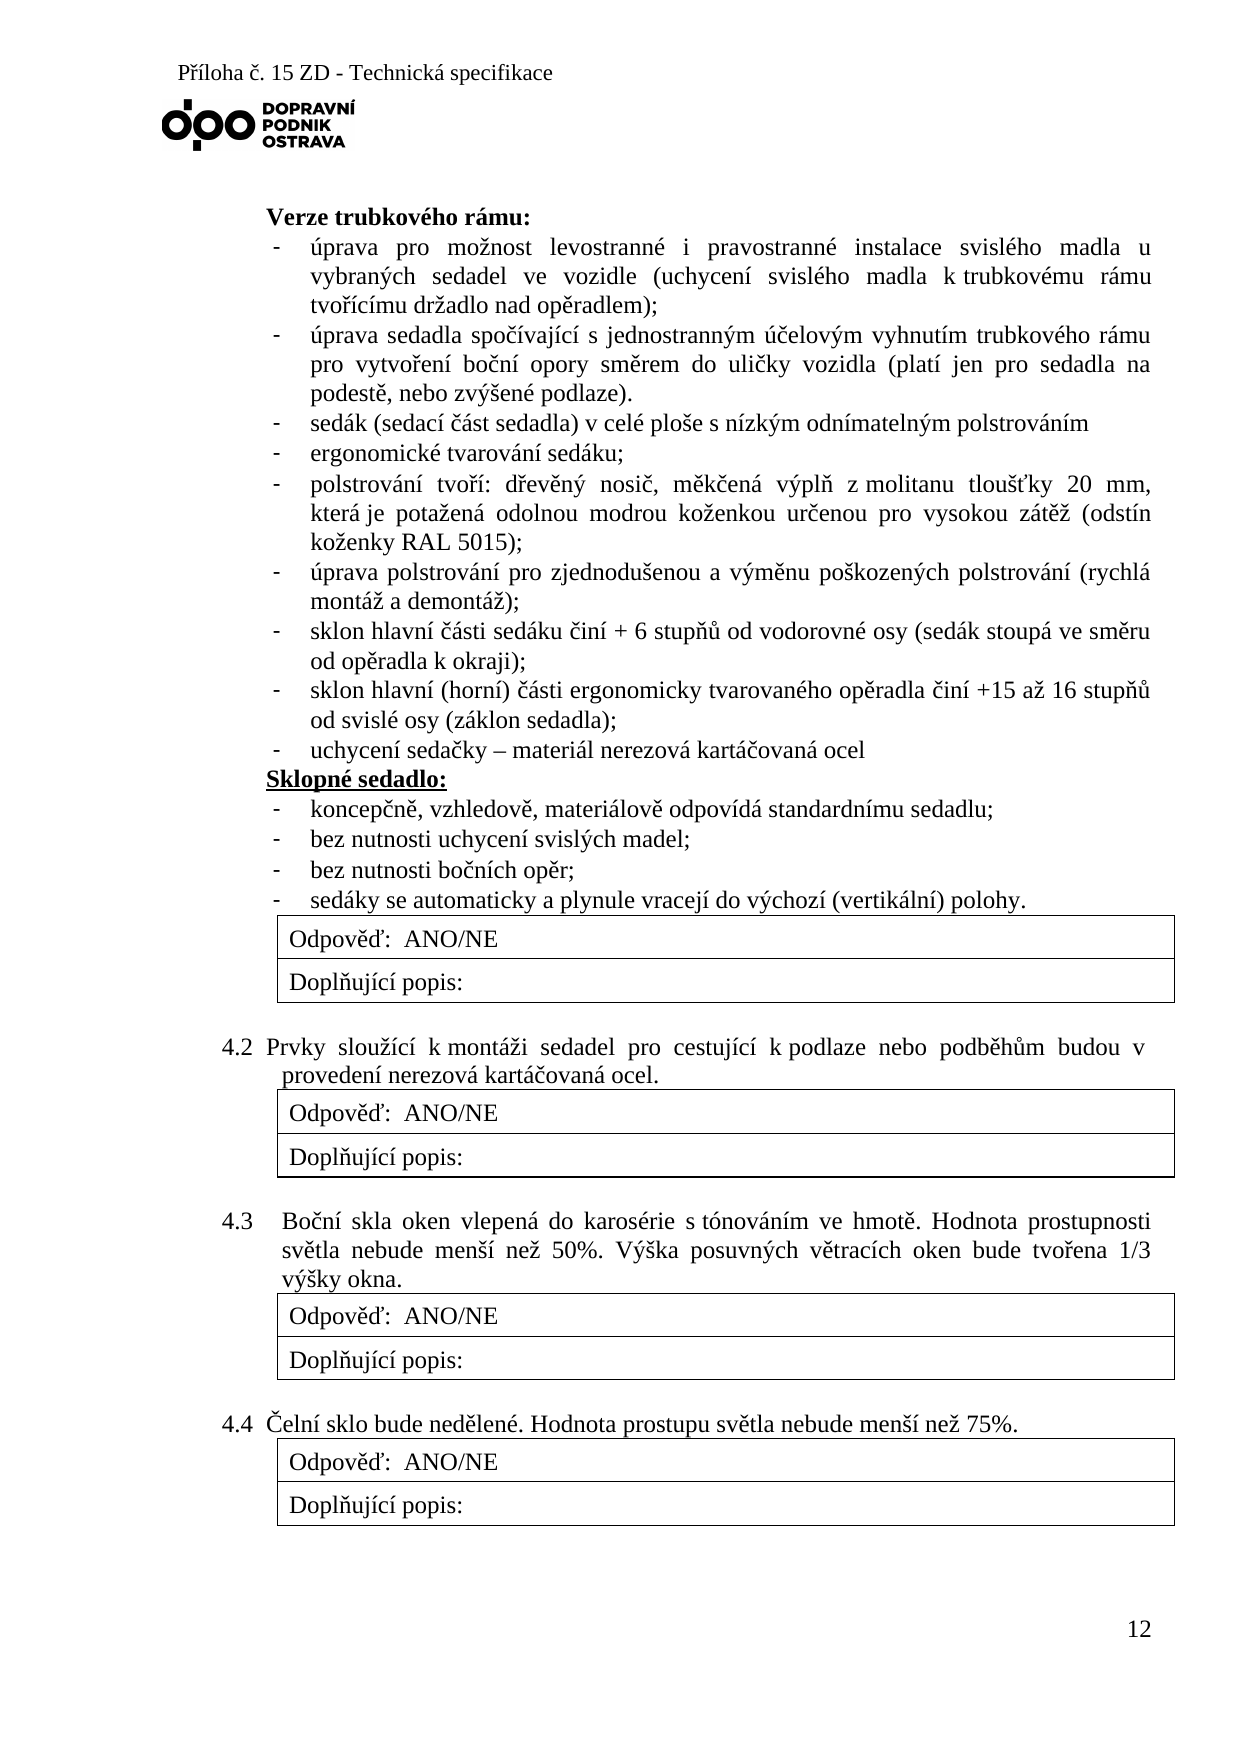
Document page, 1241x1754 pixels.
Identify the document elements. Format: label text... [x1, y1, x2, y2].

list Čelní sklo bude nedělené. Hodnota prostupu světla nebude menší než 75%. [222, 1409, 1152, 1438]
list Prvky sloužící k montáži sedadel pro cestující k podlaze nebo podběhům budou v provedení nerezová kartáčovaná ocel. [222, 1032, 1152, 1089]
table_header Odpověď: ANO/NE [278, 916, 1174, 958]
list bez nutnosti bočních opěr; [273, 854, 1152, 884]
table_header Odpověď: ANO/NE [278, 1439, 1174, 1481]
list úprava pro možnost levostranné i pravostranné instalace svislého madla u vybraných sedadel ve vozidle (uchycení svislého madla k trubkovému rámu tvořícímu držadlo nad opěradlem); [273, 231, 1152, 319]
list ergonomické tvarování sedáku; [273, 437, 1152, 468]
text Sklopné sedadlo: [266, 764, 1152, 793]
list úprava polstrování pro zjednodušenou a výměnu poškozených polstrování (rychlá montáž a demontáž); [273, 556, 1152, 615]
table_header Odpověď: ANO/NE [278, 1090, 1174, 1133]
table_cell Doplňující popis: [278, 959, 1174, 1002]
picture [162, 99, 356, 151]
table_cell Doplňující popis: [278, 1337, 1174, 1379]
list koncepčně, vzhledově, materiálově odpovídá standardnímu sedadlu; [273, 793, 1152, 823]
list uchycení sedačky – materiál nerezová kartáčovaná ocel [273, 734, 1152, 764]
list sedák (sedací část sedadla) v celé ploše s nízkým odnímatelným polstrováním [273, 407, 1152, 437]
list úprava sedadla spočívající s jednostranným účelovým vyhnutím trubkového rámu pro vytvoření boční opory směrem do uličky vozidla (platí jen pro sedadla na podestě, nebo zvýšené podlaze). [273, 319, 1152, 407]
list Boční skla oken vlepená do karosérie s tónováním ve hmotě. Hodnota prostupnosti světla nebude menší než 50%. Výška posuvných větracích oken bude tvořena 1/3 výšky okna. [222, 1206, 1152, 1292]
list bez nutnosti uchycení svislých madel; [273, 823, 1152, 854]
table_cell Doplňující popis: [278, 1482, 1174, 1525]
list sklon hlavní (horní) části ergonomicky tvarovaného opěradla činí +15 až 16 stupňů od svislé osy (záklon sedadla); [273, 674, 1152, 734]
table_cell Doplňující popis: [278, 1134, 1174, 1176]
list Verze trubkového rámu: [266, 202, 1152, 231]
list sedáky se automaticky a plynule vracejí do výchozí (vertikální) polohy. [273, 884, 1152, 915]
table_header Odpověď: ANO/NE [278, 1294, 1174, 1336]
list polstrování tvoří: dřevěný nosič, měkčená výplň z molitanu tloušťky 20 mm, která je potažená odolnou modrou koženkou určenou pro vysokou zátěž (odstín koženky RAL 5015); [273, 468, 1152, 556]
list sklon hlavní části sedáku činí + 6 stupňů od vodorovné osy (sedák stoupá ve směru od opěradla k okraji); [273, 615, 1152, 674]
